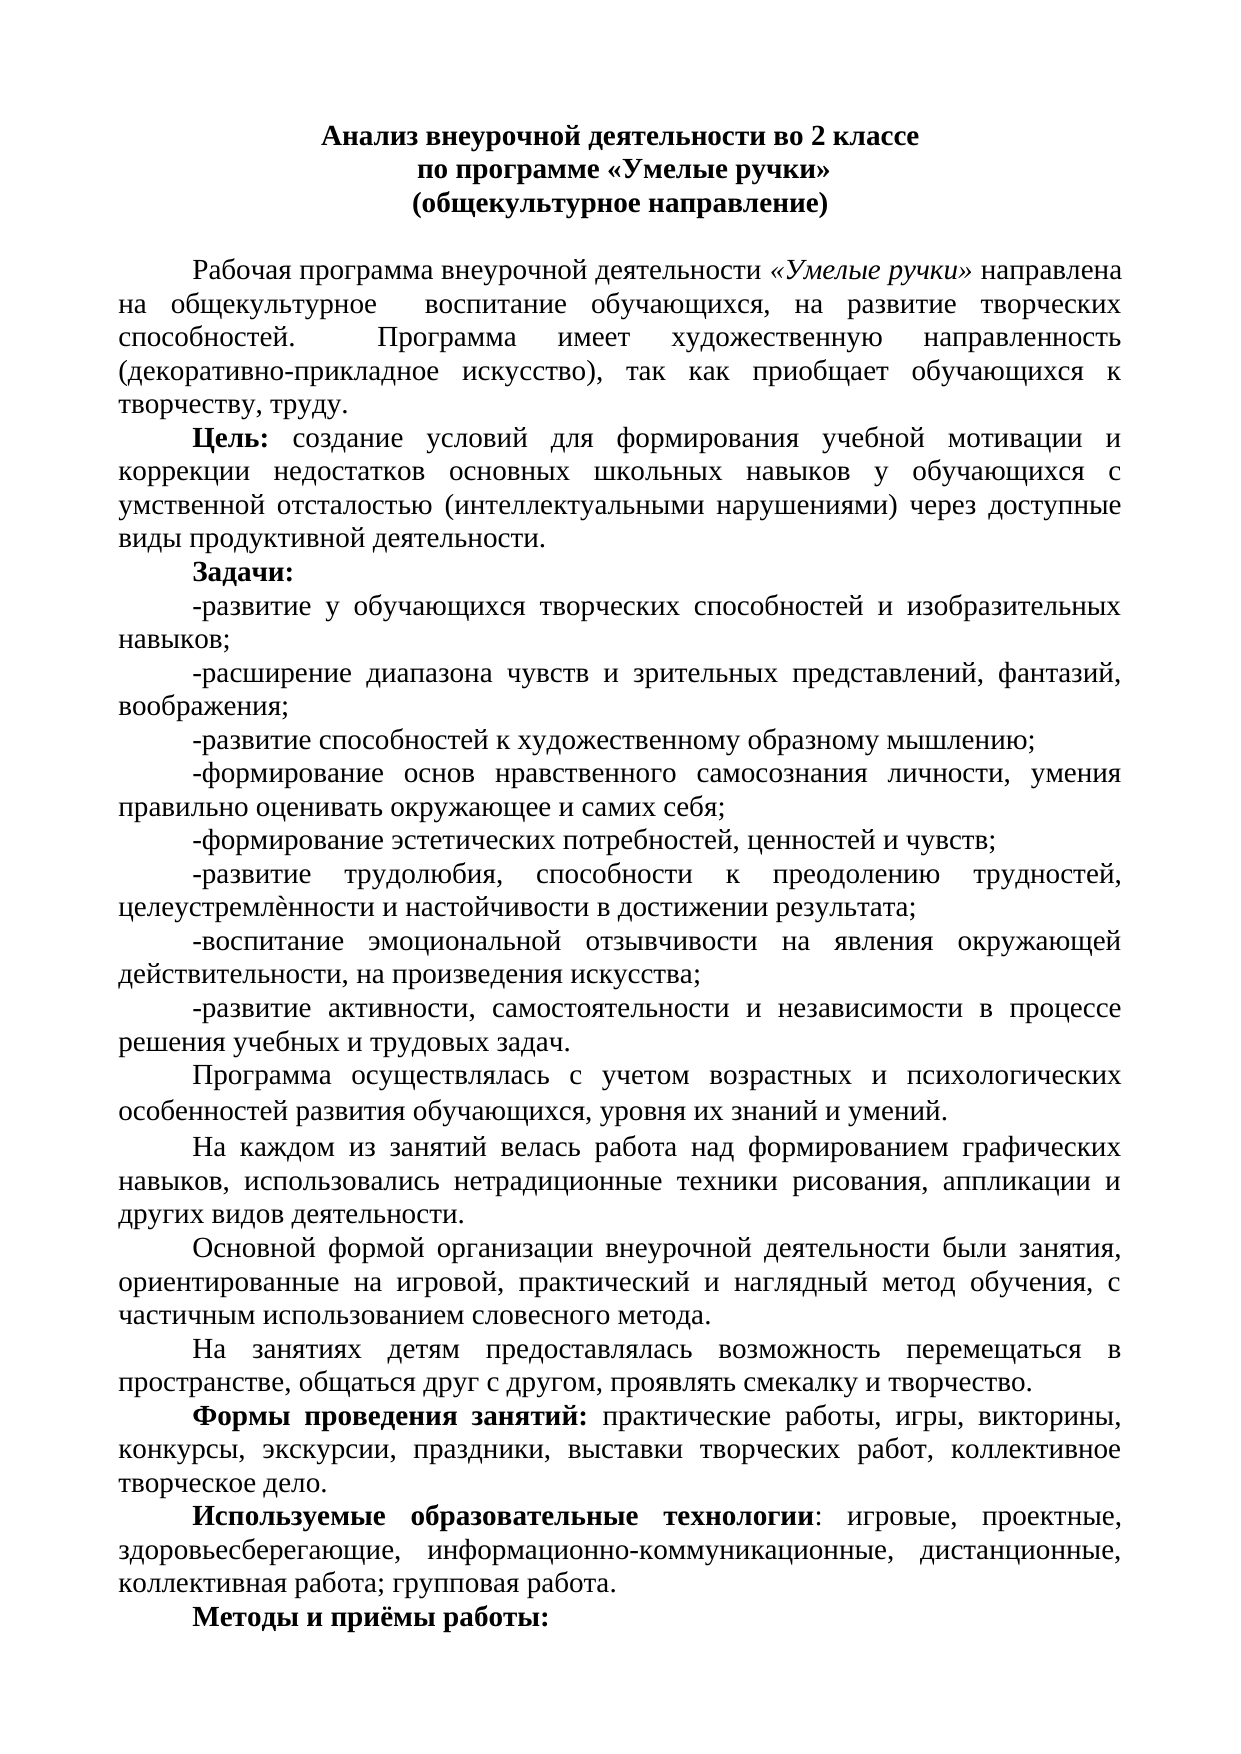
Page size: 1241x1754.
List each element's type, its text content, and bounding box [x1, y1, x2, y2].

text -воспитание эмоциональной отзывчивости на явления окружающей действительности, на произведения искусства; [118, 923, 1122, 990]
text -формирование основ нравственного самосознания личности, умения правильно оценивать окружающее и самих себя; [118, 755, 1122, 822]
text Используемые образовательные технологии: игровые, проектные, здоровьесберегающие, информационно-коммуникационные, дистанционные, коллективная работа; групповая работа. [118, 1498, 1122, 1599]
text На каждом из занятий велась работа над формированием графических навыков, использовались нетрадиционные техники рисования, аппликации и других видов деятельности. [118, 1129, 1122, 1230]
text -расширение диапазона чувств и зрительных представлений, фантазий, воображения; [118, 655, 1122, 722]
text Программа осуществлялась с учетом возрастных и психологических особенностей развития обучающихся, уровня их знаний и умений. [118, 1057, 1122, 1127]
text по программе «Умелые ручки» [118, 152, 1122, 185]
text На занятиях детям предоставлялась возможность перемещаться в пространстве, общаться друг с другом, проявлять смекалку и творчество. [118, 1331, 1122, 1398]
text Основной формой организации внеурочной деятельности были занятия, ориентированные на игровой, практический и наглядный метод обучения, с частичным использованием словесного метода. [118, 1230, 1122, 1331]
text -формирование эстетических потребностей, ценностей и чувств; [118, 822, 1122, 856]
text Формы проведения занятий: практические работы, игры, викторины, конкурсы, экскурсии, праздники, выставки творческих работ, коллективное творческое дело. [118, 1398, 1122, 1498]
text Цель: создание условий для формирования учебной мотивации и коррекции недостатков основных школьных навыков у обучающихся с умственной отсталостью (интеллектуальными нарушениями) через доступные виды продуктивной деятельности. [118, 420, 1122, 554]
text Задачи: [118, 554, 1107, 588]
text Методы и приёмы работы: [118, 1599, 1122, 1633]
text -развитие у обучающихся творческих способностей и изобразительных навыков; [118, 588, 1122, 655]
text -развитие способностей к художественному образному мышлению; [118, 722, 1122, 755]
text -развитие активности, самостоятельности и независимости в процессе решения учебных и трудовых задач. [118, 990, 1122, 1057]
text Анализ внеурочной деятельности во 2 классе [118, 118, 1122, 152]
text (общекультурное направление) [118, 185, 1122, 219]
text Рабочая программа внеурочной деятельности «Умелые ручки» направлена на общекультурное воспитание обучающихся, на развитие творческих способностей. Программа имеет художественную направленность (декоративно-прикладное искусство), так как приобщает обучающихся к творчеству, труду. [118, 252, 1122, 420]
text -развитие трудолюбия, способности к преодолению трудностей, целеустремлѐнности и настойчивости в достижении результата; [118, 856, 1122, 923]
